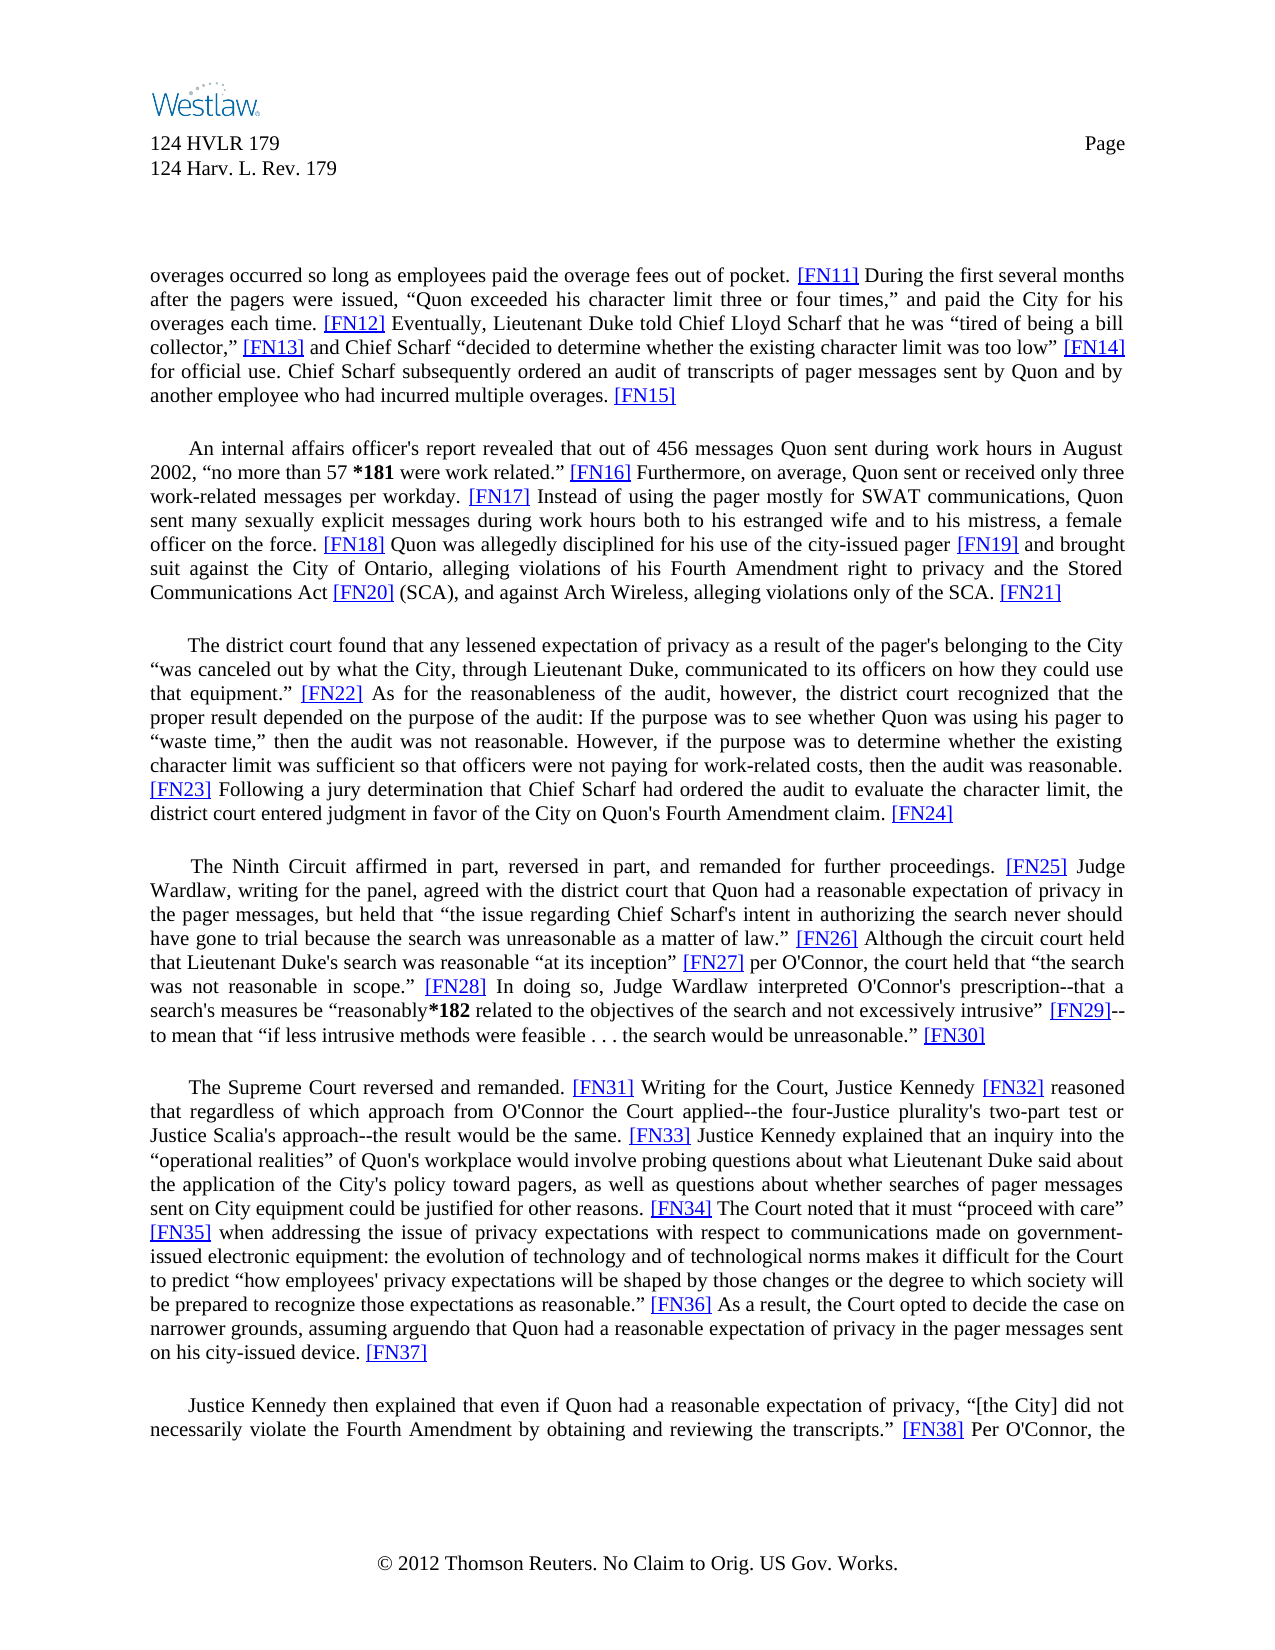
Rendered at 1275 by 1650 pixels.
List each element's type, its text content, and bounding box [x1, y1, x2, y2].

text The Supreme Court reversed and remanded. [FN31] Writing for the Court, Justice Kennedy [FN32] reasoned that regardless of which approach from O'Connor the Court applied--the four-Justice plurality's two-part test or Justice Scalia's approach--the result would be the same. [FN33] Justice Kennedy explained that an inquiry into the “operational realities” of Quon's workplace would involve probing questions about what Lieutenant Duke said about the application of the City's policy toward pagers, as well as questions about whether searches of pager messages sent on City equipment could be justified for other reasons. [FN34] The Court noted that it must “proceed with care” [FN35] when addressing the issue of privacy expectations with respect to communications made on government-issued electronic equipment: the evolution of technology and of technological norms makes it difficult for the Court to predict “how employees' privacy expectations will be shaped by those changes or the degree to which society will be prepared to recognize those expectations as reasonable.” [FN36] As a result, the Court opted to decide the case on narrower grounds, assuming arguendo that Quon had a reasonable expectation of privacy in the pager messages sent on his city-issued device. [FN37] [150, 1075, 1125, 1364]
text The Ninth Circuit affirmed in part, reversed in part, and remanded for further proceedings. [FN25] Judge Wardlaw, writing for the panel, agreed with the district court that Quon had a reasonable expectation of privacy in the pager messages, but held that “the issue regarding Chief Scharf's intent in authorizing the search never should have gone to trial because the search was unreasonable as a matter of law.” [FN26] Although the circuit court held that Lieutenant Duke's search was reasonable “at its inception” [FN27] per O'Connor, the court held that “the search was not reasonable in scope.” [FN28] In doing so, Judge Wardlaw interpreted O'Connor's prescription--that a search's measures be “reasonably*182 related to the objectives of the search and not excessively intrusive” [FN29]--to mean that “if less intrusive methods were feasible . . . the search would be unreasonable.” [FN30] [150, 854, 1125, 1047]
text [150, 262, 1125, 407]
text The district court found that any lessened expectation of privacy as a result of the pager's belonging to the City “was canceled out by what the City, through Lieutenant Duke, communicated to its officers on how they could use that equipment.” [FN22] As for the reasonableness of the audit, however, the district court recognized that the proper result depended on the purpose of the audit: If the purpose was to see whether Quon was using his pager to “waste time,” then the audit was not reasonable. However, if the purpose was to determine whether the existing character limit was sufficient so that officers were not paying for work-related costs, then the audit was reasonable. [FN23] Following a jury determination that Chief Scharf had ordered the audit to evaluate the character limit, the district court entered judgment in favor of the City on Quon's Fourth Amendment claim. [FN24] [150, 633, 1125, 825]
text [150, 1393, 1125, 1441]
text An internal affairs officer's report revealed that out of 456 messages Quon sent during work hours in August 2002, “no more than 57 *181 were work related.” [FN16] Furthermore, on average, Quon sent or received only three work-related messages per workday. [FN17] Instead of using the pager mostly for SWAT communications, Quon sent many sexually explicit messages during work hours both to his estranged wife and to his mistress, a female officer on the force. [FN18] Quon was allegedly disciplined for his use of the city-issued pager [FN19] and brought suit against the City of Ontario, alleging violations of his Fourth Amendment right to privacy and the Stored Communications Act [FN20] (SCA), and against Arch Wireless, alleging violations only of the SCA. [FN21] [150, 436, 1125, 604]
picture [150, 74, 263, 132]
